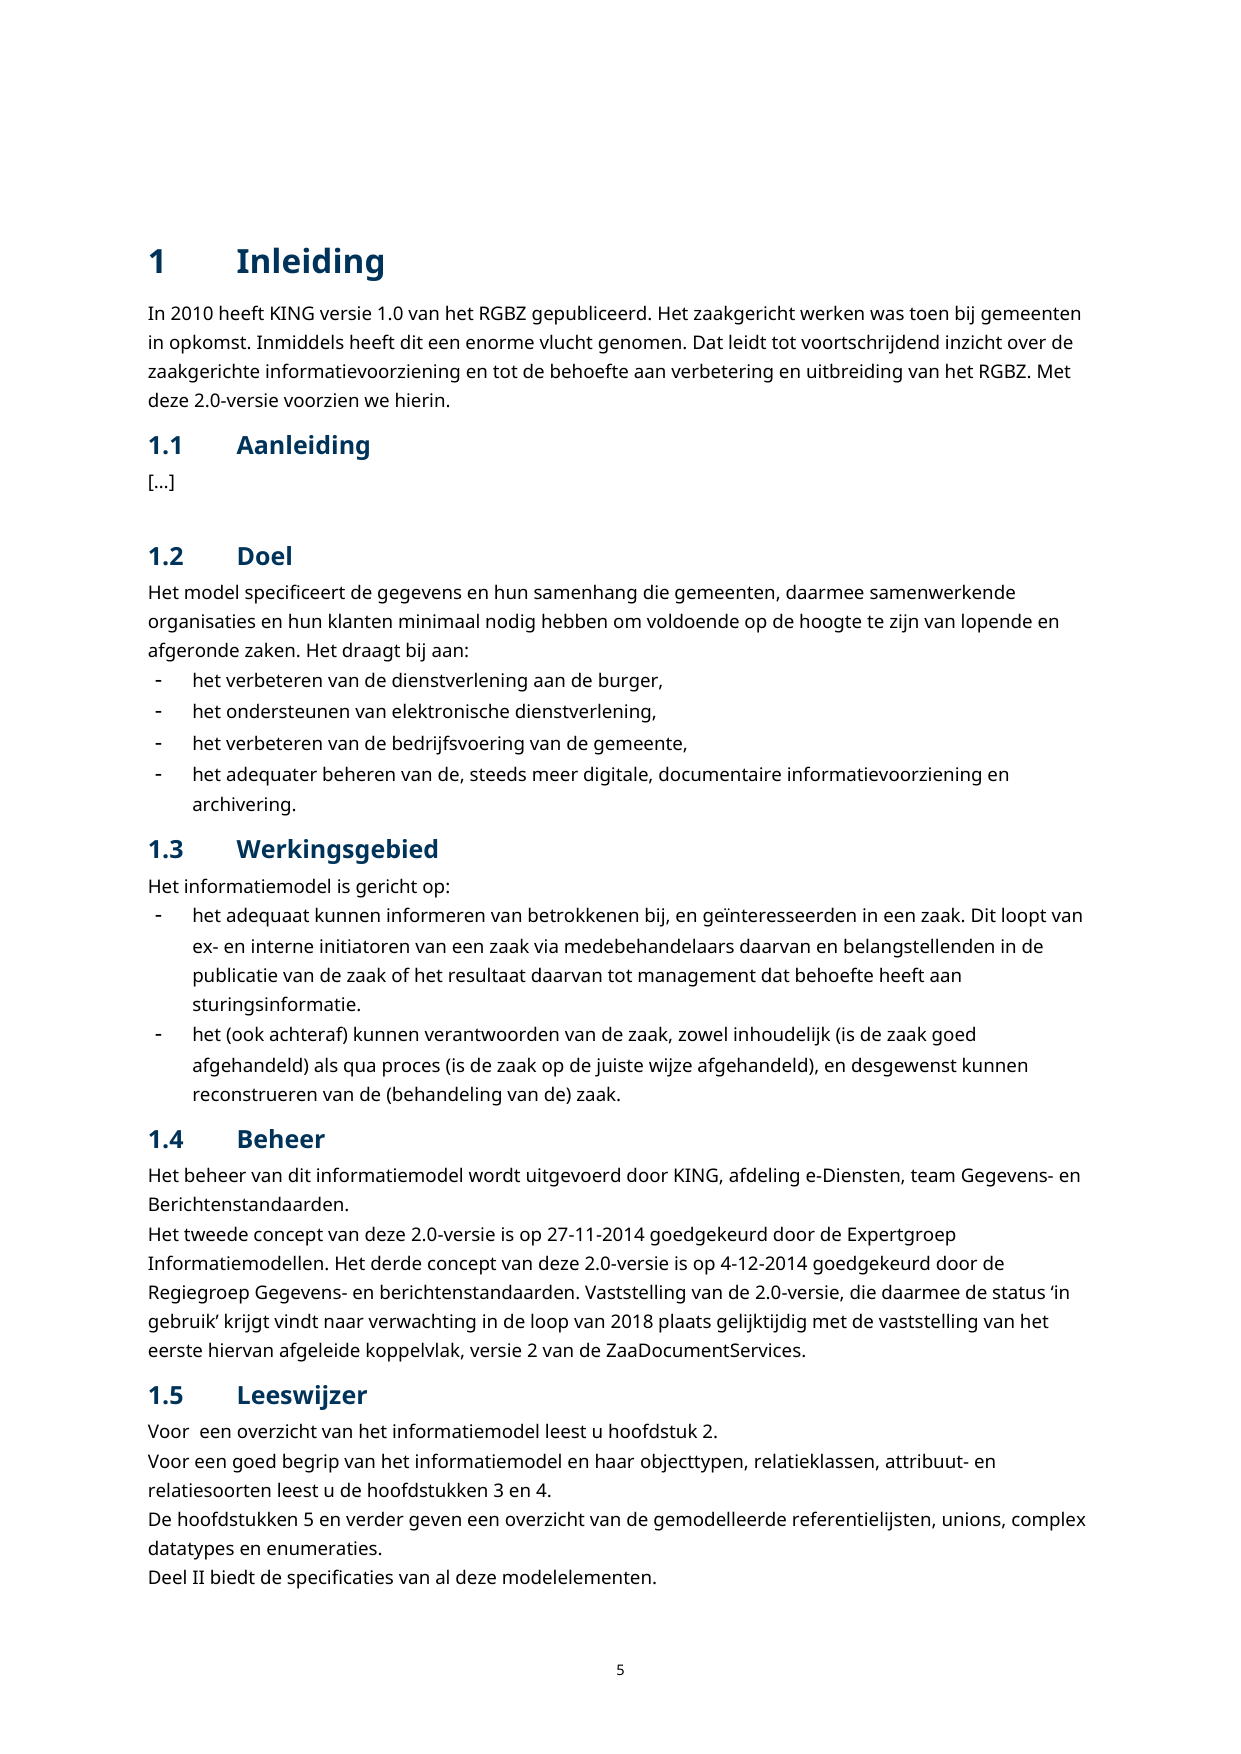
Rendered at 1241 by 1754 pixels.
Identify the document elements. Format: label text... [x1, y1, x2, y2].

list het ondersteunen van elektronische dienstverlening, [154, 694, 1092, 726]
text Deel II biedt de specificaties van al deze modelelementen. [148, 1561, 1092, 1590]
text Voor een overzicht van het informatiemodel leest u hoofdstuk 2. [148, 1415, 1092, 1444]
subtitle Inleiding [148, 232, 1092, 284]
text De hoofdstukken 5 en verder geven een overzicht van de gemodelleerde referentielijsten, unions, complex datatypes en enumeraties. [148, 1503, 1092, 1561]
text Het beheer van dit informatiemodel wordt uitgevoerd door KING, afdeling e-Diensten, team Gegevens- en Berichtenstandaarden. [148, 1159, 1092, 1217]
text In 2010 heeft KING versie 1.0 van het RGBZ gepubliceerd. Het zaakgericht werken was toen bij gemeenten in opkomst. Inmiddels heeft dit een enorme vlucht genomen. Dat leidt tot voortschrijdend inzicht over de zaakgerichte informatievoorziening en tot de behoefte aan verbetering en uitbreiding van het RGBZ. Met deze 2.0-versie voorzien we hierin. [148, 296, 1092, 413]
text Het tweede concept van deze 2.0-versie is op 27-11-2014 goedgekeurd door de Expertgroep Informatiemodellen. Het derde concept van deze 2.0-versie is op 4-12-2014 goedgekeurd door de Regiegroep Gegevens- en berichtenstandaarden. Vaststelling van de 2.0-versie, die daarmee de status ‘in gebruik’ krijgt vindt naar verwachting in de loop van 2018 plaats gelijktijdig met de vaststelling van het eerste hiervan afgeleide koppelvlak, versie 2 van de ZaaDocumentServices. [148, 1217, 1092, 1363]
list het verbeteren van de dienstverlening aan de burger, [154, 663, 1092, 694]
subtitle Beheer [148, 1107, 1092, 1159]
text Het informatiemodel is gericht op: [148, 869, 1092, 898]
list het adequaat kunnen informeren van betrokkenen bij, en geïnteresseerden in een zaak. Dit loopt van ex- en interne initiatoren van een zaak via medebehandelaars daarvan en belangstellenden in de publicatie van de zaak of het resultaat daarvan tot management dat behoefte heeft aan sturingsinformatie. [154, 898, 1092, 1017]
text Voor een goed begrip van het informatiemodel en haar objecttypen, relatieklassen, attribuut- en relatiesoorten leest u de hoofdstukken 3 en 4. [148, 1444, 1092, 1503]
subtitle Leeswijzer [148, 1363, 1092, 1415]
subtitle Werkingsgebied [148, 817, 1092, 869]
subtitle Aanleiding [148, 413, 1092, 465]
list het verbeteren van de bedrijfsvoering van de gemeente, [154, 726, 1092, 757]
list het adequater beheren van de, steeds meer digitale, documentaire informatievoorziening en archivering. [154, 757, 1092, 817]
list het (ook achteraf) kunnen verantwoorden van de zaak, zowel inhoudelijk (is de zaak goed afgehandeld) als qua proces (is de zaak op de juiste wijze afgehandeld), en desgewenst kunnen reconstrueren van de (behandeling van de) zaak. [154, 1017, 1092, 1107]
text […] [148, 465, 1092, 494]
text Het model specificeert de gegevens en hun samenhang die gemeenten, daarmee samenwerkende organisaties en hun klanten minimaal nodig hebben om voldoende op de hoogte te zijn van lopende en afgeronde zaken. Het draagt bij aan: [148, 576, 1092, 663]
subtitle Doel [148, 523, 1092, 576]
